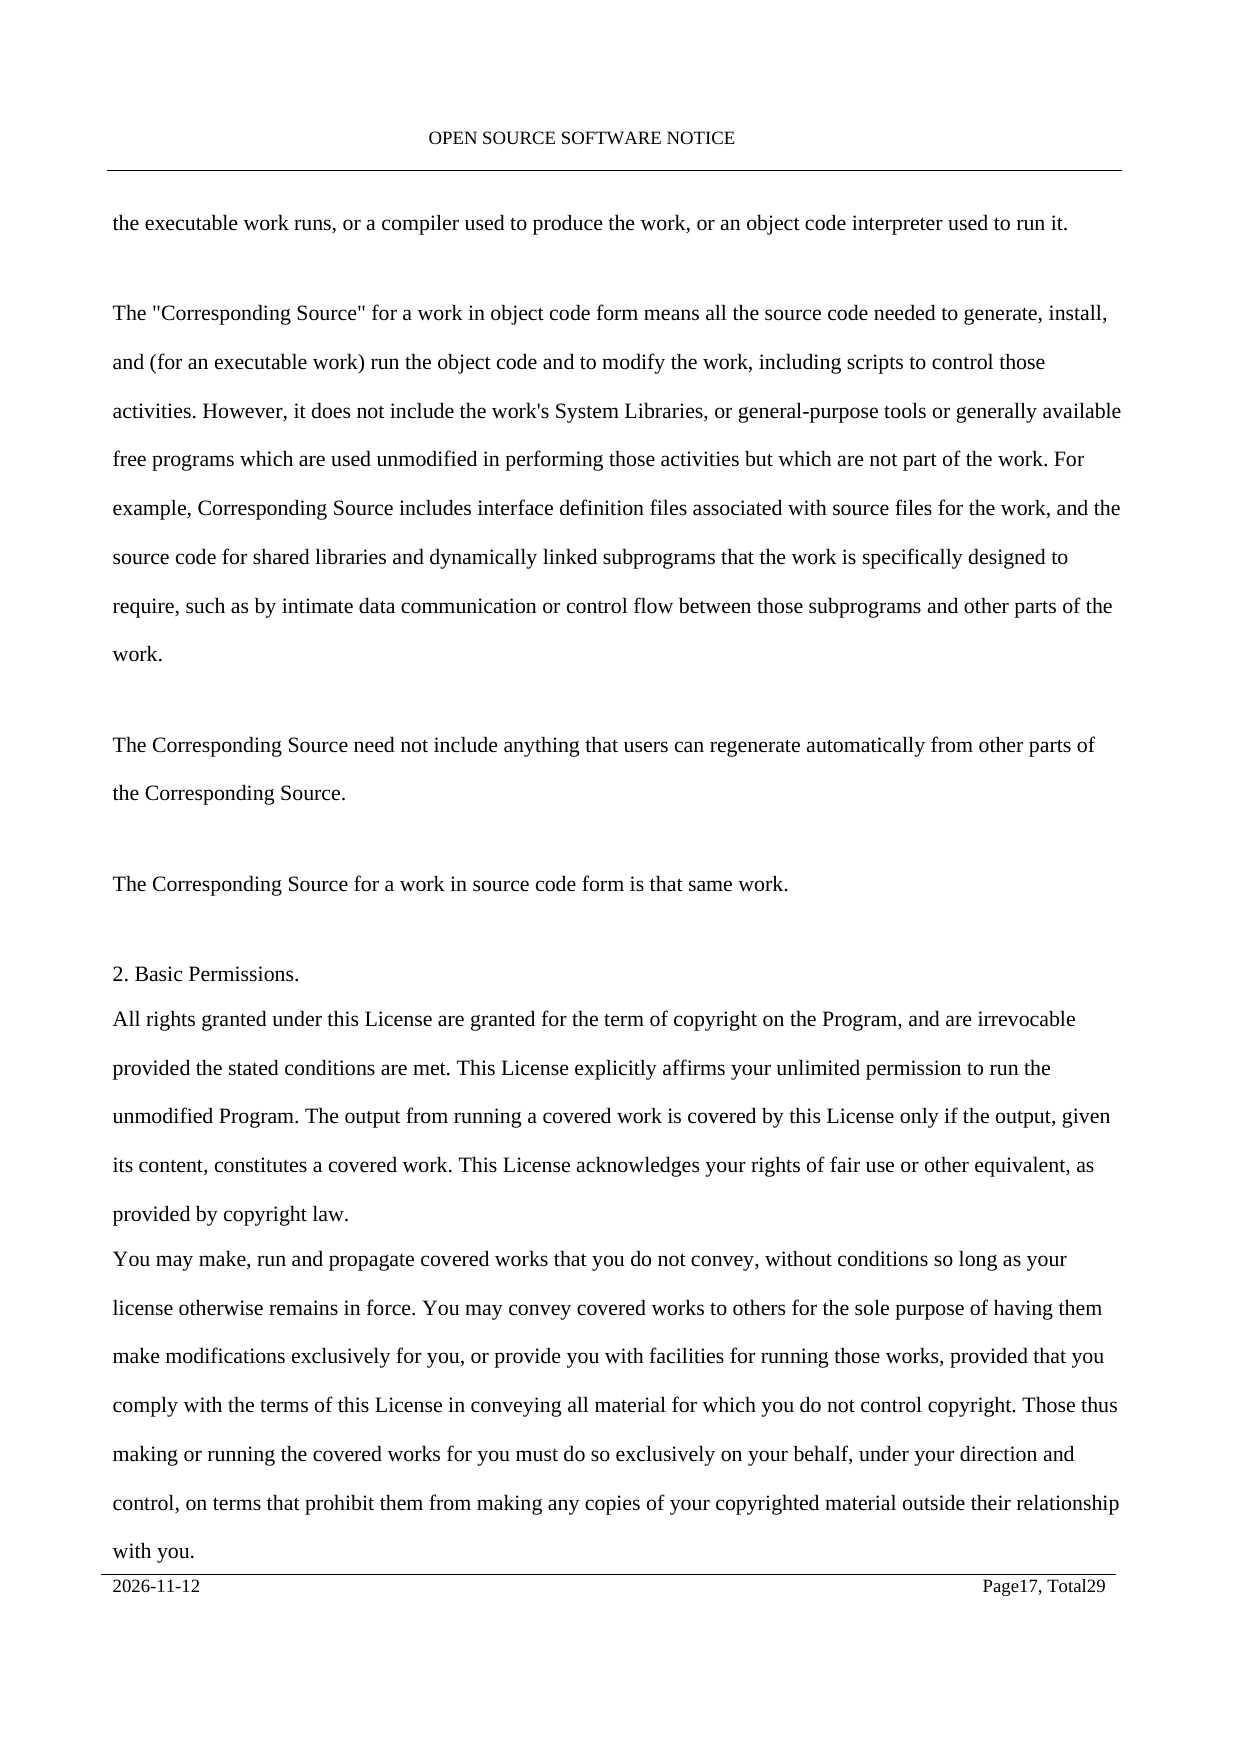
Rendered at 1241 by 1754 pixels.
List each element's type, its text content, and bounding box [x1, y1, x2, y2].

text You may make, run and propagate covered works that you do not convey, without conditions so long as your license otherwise remains in force. You may convey covered works to others for the sole purpose of having them make modifications exclusively for you, or provide you with facilities for running those works, provided that you comply with the terms of this License in conveying all material for which you do not control copyright. Those thus making or running the covered works for you must do so exclusively on your behalf, under your direction and control, on terms that prohibit them from making any copies of your copyrighted material outside their relationship with you. [112, 1242, 1128, 1567]
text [112, 206, 1128, 239]
text The "Corresponding Source" for a work in object code form means all the source code needed to generate, install, and (for an executable work) run the object code and to modify the work, including scripts to control those activities. However, it does not include the work's System Libraries, or general-purpose tools or generally available free programs which are used unmodified in performing those activities but which are not part of the work. For example, Corresponding Source includes interface definition files associated with source files for the work, and the source code for shared libraries and dynamically linked subprograms that the work is specifically designed to require, such as by intimate data communication or control flow between those subprograms and other parts of the work. [112, 297, 1128, 670]
text 2. Basic Permissions. [112, 957, 1128, 990]
text The Corresponding Source for a work in source code form is that same work. [112, 867, 1128, 899]
text All rights granted under this License are granted for the term of copyright on the Program, and are irrevocable provided the stated conditions are met. This License explicitly affirms your unlimited permission to run the unmodified Program. The output from running a covered work is covered by this License only if the output, given its content, constitutes a covered work. This License acknowledges your rights of fair use or other equivalent, as provided by copyright law. [112, 1002, 1128, 1230]
text The Corresponding Source need not include anything that users can regenerate automatically from other parts of the Corresponding Source. [112, 728, 1128, 809]
